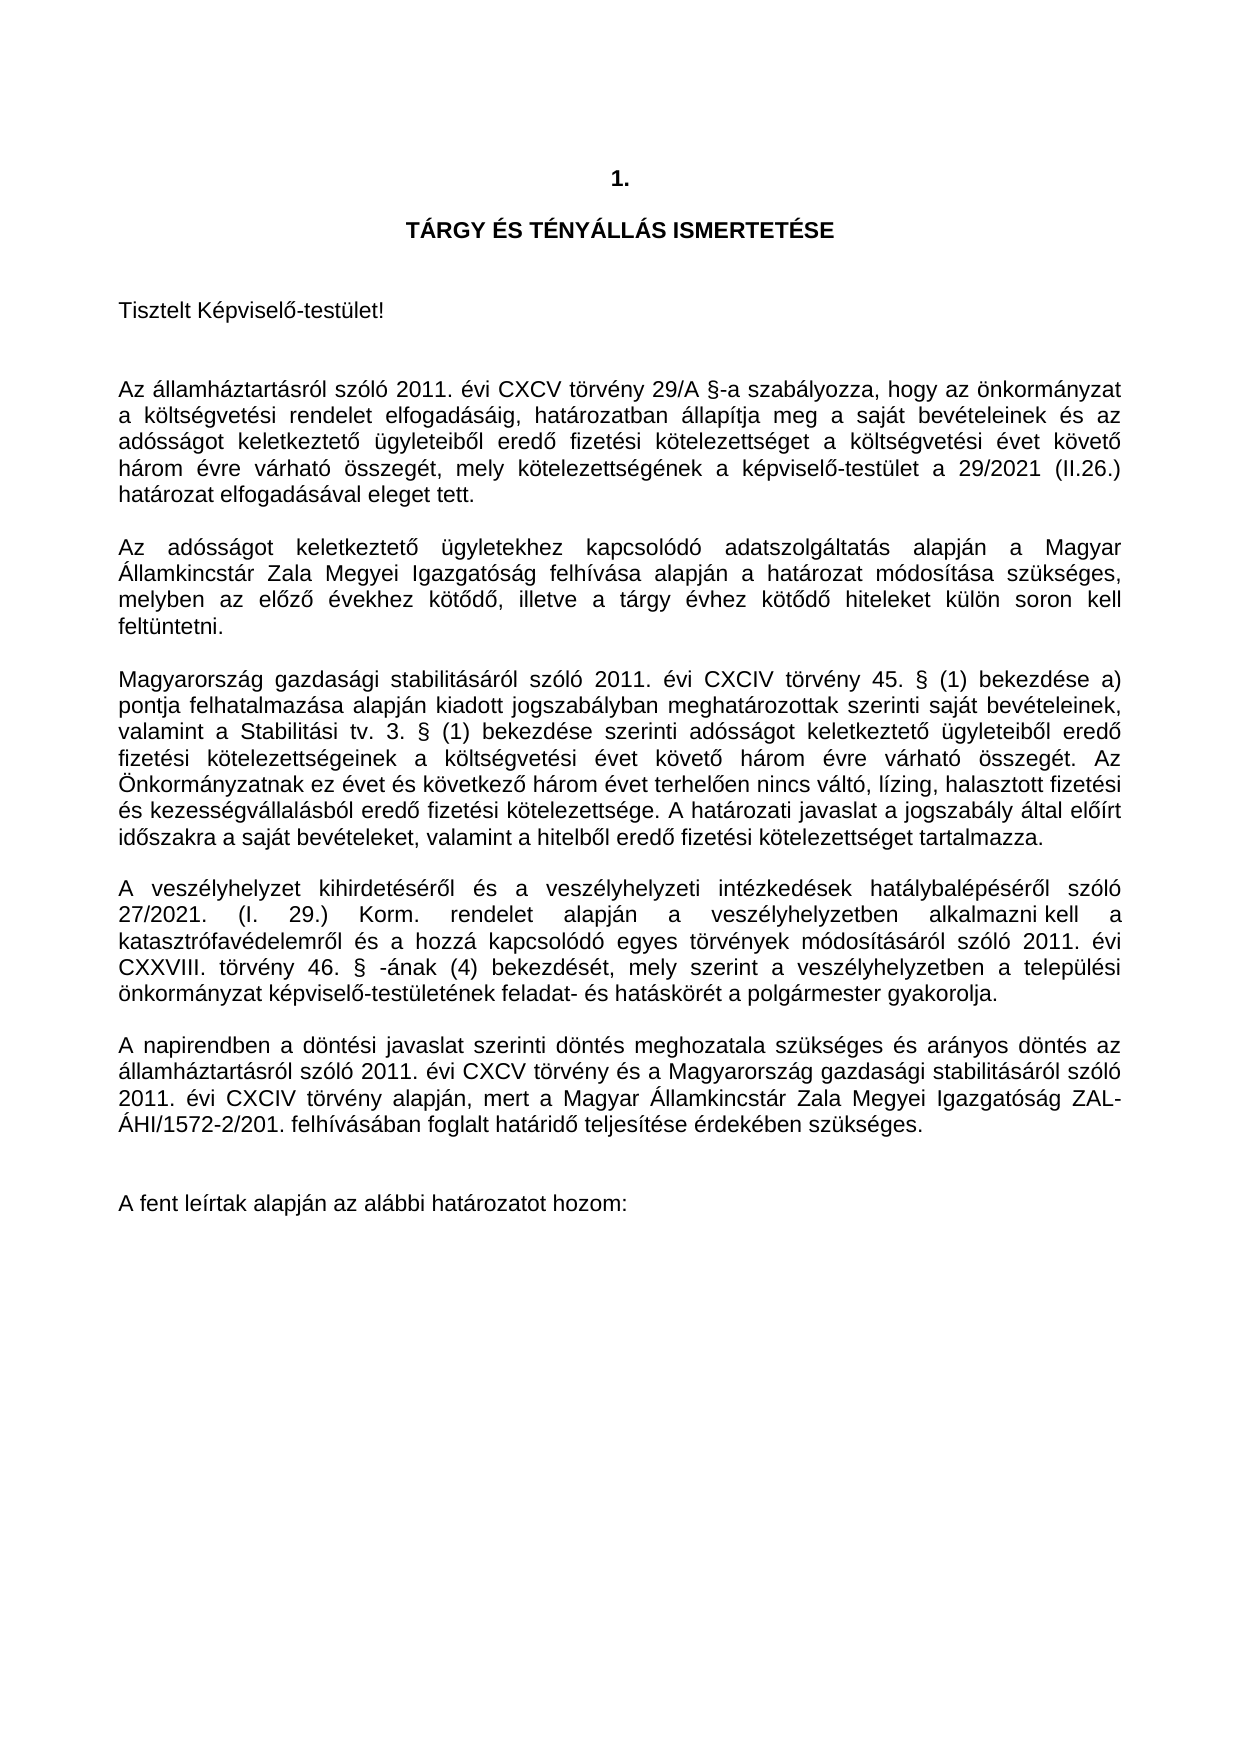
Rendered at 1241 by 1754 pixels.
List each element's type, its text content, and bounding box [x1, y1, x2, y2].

text A napirendben a döntési javaslat szerinti döntés meghozatala szükséges és arányos döntés az államháztartásról szóló 2011. évi CXCV törvény és a Magyarország gazdasági stabilitásáról szóló 2011. évi CXCIV törvény alapján, mert a Magyar Államkincstár Zala Megyei Igazgatóság ZAL-ÁHI/1572-2/201. felhívásában foglalt határidő teljesítése érdekében szükséges. [118, 1032, 1122, 1137]
text Magyarország gazdasági stabilitásáról szóló 2011. évi CXCIV törvény 45. § (1) bekezdése a) pontja felhatalmazása alapján kiadott jogszabályban meghatározottak szerinti saját bevételeinek, valamint a Stabilitási tv. 3. § (1) bekezdése szerinti adósságot keletkeztető ügyleteiből eredő fizetési kötelezettségeinek a költségvetési évet követő három évre várható összegét. Az Önkormányzatnak ez évet és következő három évet terhelően nincs váltó, lízing, halasztott fizetési és kezességvállalásból eredő fizetési kötelezettsége. A határozati javaslat a jogszabály által előírt időszakra a saját bevételeket, valamint a hitelből eredő fizetési kötelezettséget tartalmazza. [118, 666, 1122, 850]
text 1. [118, 165, 1122, 191]
text TÁRGY ÉS TÉNYÁLLÁS ISMERTETÉSE [118, 217, 1122, 244]
text Az adósságot keletkeztető ügyletekhez kapcsolódó adatszolgáltatás alapján a Magyar Államkincstár Zala Megyei Igazgatóság felhívása alapján a határozat módosítása szükséges, melyben az előző évekhez kötődő, illetve a tárgy évhez kötődő hiteleket külön soron kell feltüntetni. [118, 534, 1122, 639]
text Az államháztartásról szóló 2011. évi CXCV törvény 29/A §-a szabályozza, hogy az önkormányzat a költségvetési rendelet elfogadásáig, határozatban állapítja meg a saját bevételeinek és az adósságot keletkeztető ügyleteiből eredő fizetési kötelezettséget a költségvetési évet követő három évre várható összegét, mely kötelezettségének a képviselő-testület a 29/2021 (II.26.) határozat elfogadásával eleget tett. [118, 376, 1122, 507]
text A veszélyhelyzet kihirdetéséről és a veszélyhelyzeti intézkedések hatálybalépéséről szóló 27/2021. (I. 29.) Korm. rendelet alapján a veszélyhelyzetben alkalmazni kell a katasztrófavédelemről és a hozzá kapcsolódó egyes törvények módosításáról szóló 2011. évi CXXVIII. törvény 46. § -ának (4) bekezdését, mely szerint a veszélyhelyzetben a települési önkormányzat képviselő-testületének feladat- és hatáskörét a polgármester gyakorolja. [118, 875, 1122, 1007]
text Tisztelt Képviselő-testület! [118, 297, 1122, 323]
text A fent leírtak alapján az alábbi határozatot hozom: [118, 1190, 1122, 1216]
